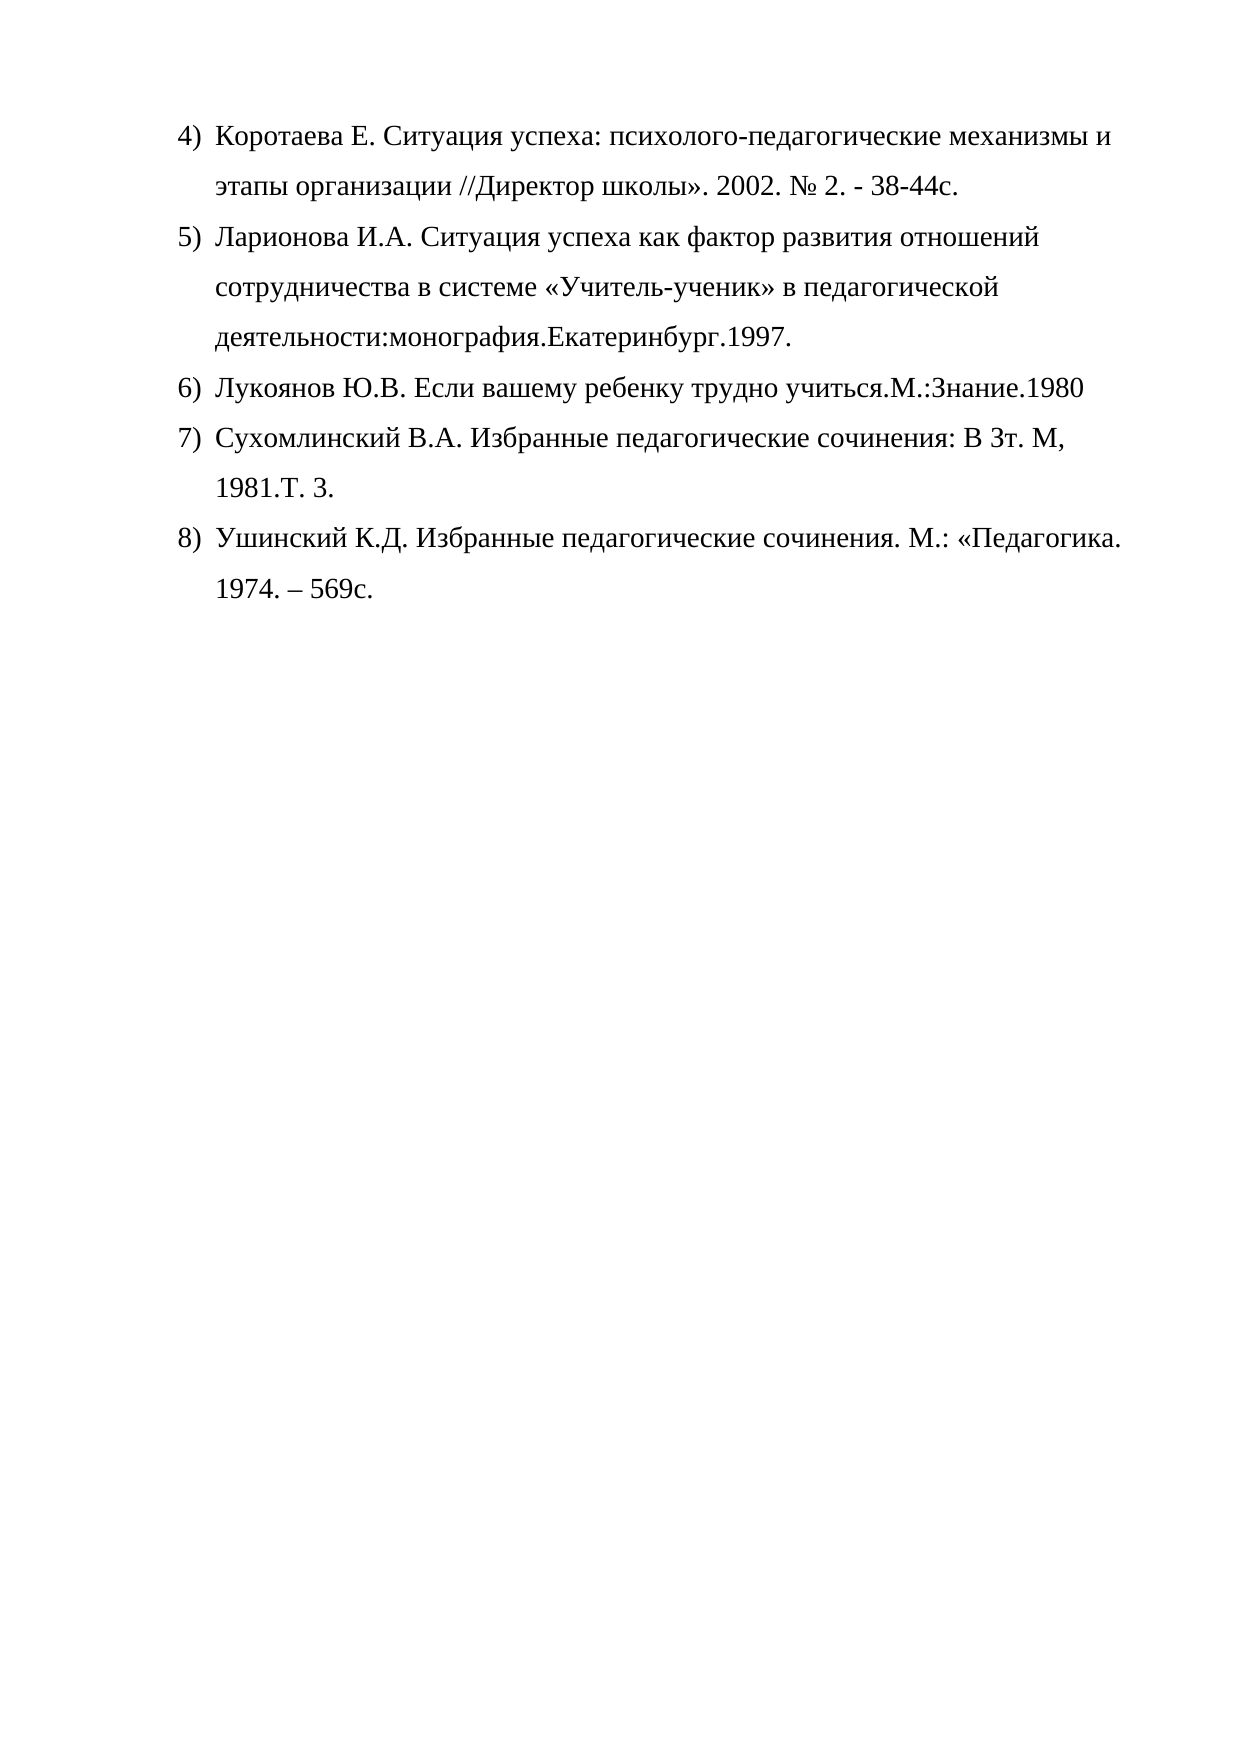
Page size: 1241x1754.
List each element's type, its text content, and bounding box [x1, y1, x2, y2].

list Лукоянов Ю.В. Если вашему ребенку трудно учиться.М.:Знание.1980 [177, 370, 1152, 403]
list Сухомлинский В.А. Избранные педагогические сочинения: В Зт. М, 1981.Т. 3. [177, 420, 1152, 504]
list Коротаева Е. Ситуация успеха: психолого-педагогические механизмы и этапы организации //Директор школы». 2002. № 2. - 38-44с. [177, 118, 1152, 202]
list Ларионова И.А. Ситуация успеха как фактор развития отношений сотрудничества в системе «Учитель-ученик» в педагогической деятельности:монография.Екатеринбург.1997. [177, 219, 1152, 353]
list Ушинский К.Д. Избранные педагогические сочинения. М.: «Педагогика. 1974. – 569с. [177, 521, 1152, 604]
